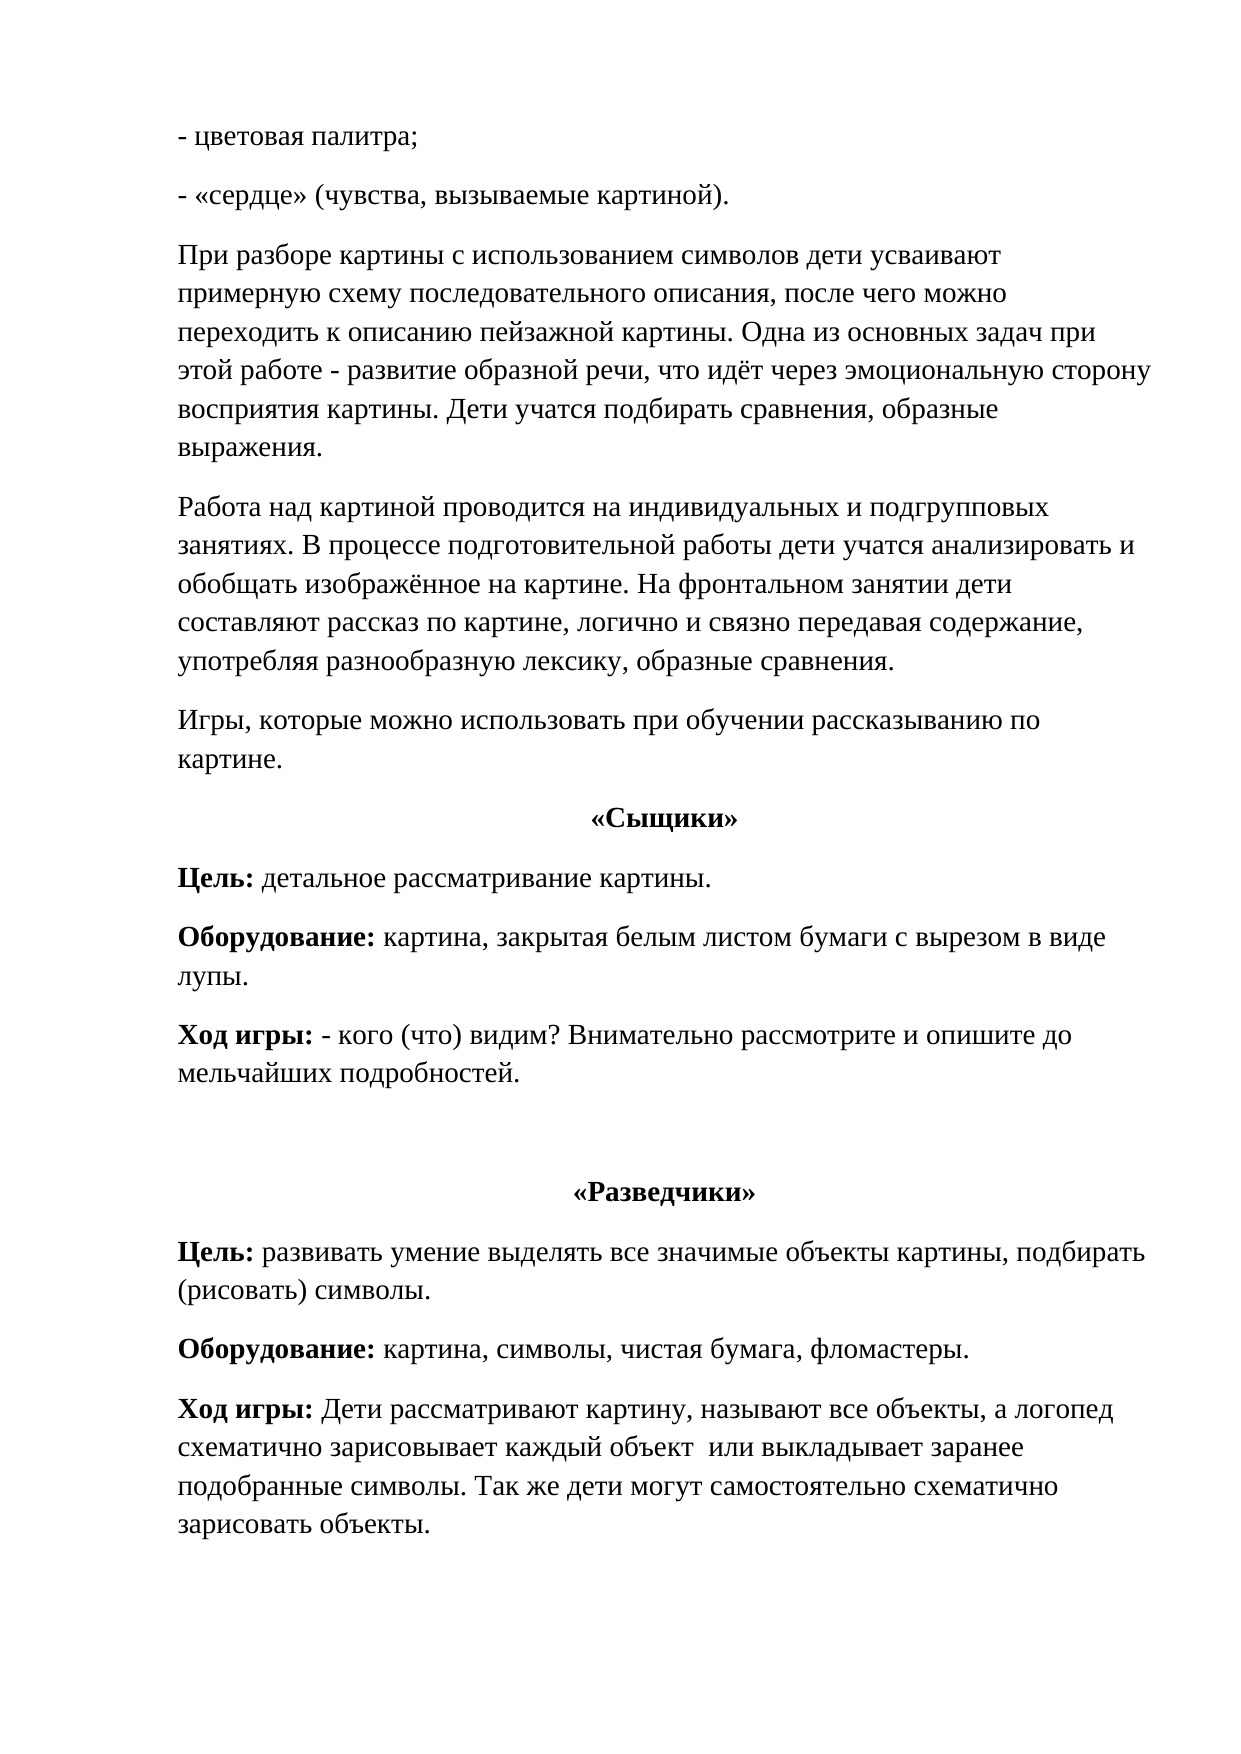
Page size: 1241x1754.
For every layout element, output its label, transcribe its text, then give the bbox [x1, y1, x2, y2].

text Цель: детальное рассматривание картины. [177, 860, 1152, 893]
text Оборудование: картина, закрытая белым листом бумаги с вырезом в виде лупы. [177, 919, 1152, 991]
text Ход игры: Дети рассматривают картину, называют все объекты, а логопед схематично зарисовывает каждый объект или выкладывает заранее подобранные символы. Так же дети могут самостоятельно схематично зарисовать объекты. [177, 1391, 1152, 1540]
text При разборе картины с использованием символов дети усваивают примерную схему последовательного описания, после чего можно переходить к описанию пейзажной картины. Одна из основных задач при этой работе - развитие образной речи, что идёт через эмоциональную сторону восприятия картины. Дети учатся подбирать сравнения, образные выражения. [177, 237, 1152, 463]
text Работа над картиной проводится на индивидуальных и подгрупповых занятиях. В процессе подготовительной работы дети учатся анализировать и обобщать изображённое на картине. На фронтальном занятии дети составляют рассказ по картине, логично и связно передавая содержание, употребляя разнообразную лексику, образные сравнения. [177, 489, 1152, 677]
text «Разведчики» [177, 1174, 1152, 1208]
text - «сердце» (чувства, вызываемые картиной). [177, 177, 1152, 211]
text Ход игры: - кого (что) видим? Внимательно рассмотрите и опишите до мельчайших подробностей. [177, 1017, 1152, 1089]
text «Сыщики» [177, 800, 1152, 834]
text - цветовая палитра; [177, 118, 1152, 152]
text Цель: развивать умение выделять все значимые объекты картины, подбирать (рисовать) символы. [177, 1234, 1152, 1306]
text Игры, которые можно использовать при обучении рассказыванию по картине. [177, 702, 1152, 774]
text Оборудование: картина, символы, чистая бумага, фломастеры. [177, 1332, 1152, 1365]
